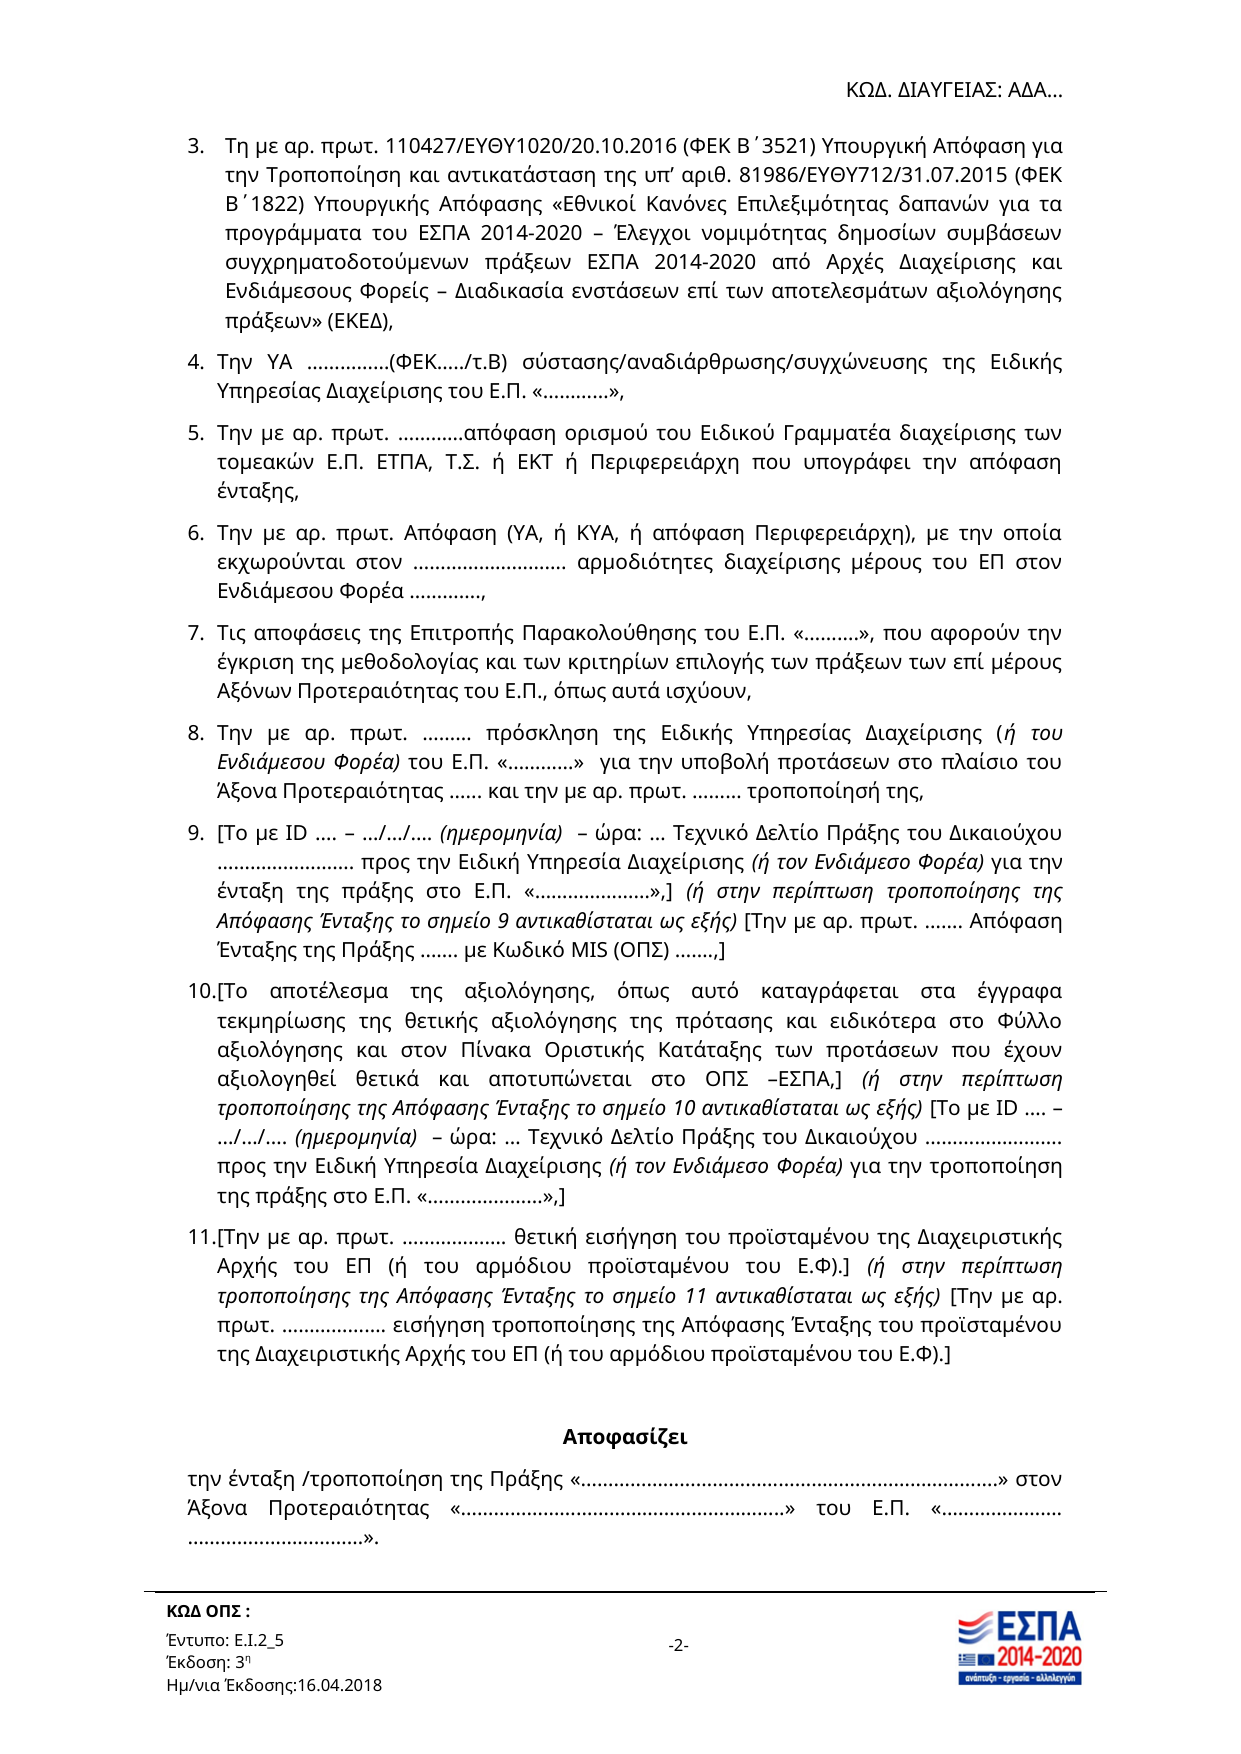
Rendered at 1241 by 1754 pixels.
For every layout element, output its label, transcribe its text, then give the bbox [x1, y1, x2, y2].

list Την με αρ. πρωτ. Απόφαση (ΥΑ, ή ΚΥΑ, ή απόφαση Περιφερειάρχη), με την οποία εκχωρούνται στον ………………………. αρμοδιότητες διαχείρισης μέρους του ΕΠ στον Ενδιάμεσου Φορέα …………., [187, 517, 1063, 605]
list [Τo με ID …. – …/…/…. (ημερομηνία) – ώρα: … Τεχνικό Δελτίο Πράξης του Δικαιούχου ……………………. προς την Ειδική Υπηρεσία Διαχείρισης (ή τον Ενδιάμεσο Φορέα) για την ένταξη της πράξης στο Ε.Π. «…………………»,] (ή στην περίπτωση τροποποίησης της Απόφασης Ένταξης το σημείο 9 αντικαθίσταται ως εξής) [Την με αρ. πρωτ. ……. Απόφαση Ένταξης της Πράξης ……. με Κωδικό MIS (ΟΠΣ) …….,] [187, 817, 1063, 963]
list Την με αρ. πρωτ. ……… πρόσκληση της Ειδικής Υπηρεσίας Διαχείρισης (ή του Ενδιάμεσου Φορέα) του Ε.Π. «…………» για την υποβολή προτάσεων στο πλαίσιο του Άξονα Προτεραιότητας …... και την με αρ. πρωτ. ……… τροποποίησή της, [187, 717, 1063, 805]
list Την με αρ. πρωτ. …………απόφαση ορισμού του Ειδικού Γραμματέα διαχείρισης των τομεακών Ε.Π. ΕΤΠΑ, Τ.Σ. ή ΕΚΤ ή Περιφερειάρχη που υπογράφει την απόφαση ένταξης, [187, 417, 1063, 505]
list [Το αποτέλεσμα της αξιολόγησης, όπως αυτό καταγράφεται στα έγγραφα τεκμηρίωσης της θετικής αξιολόγησης της πρότασης και ειδικότερα στο Φύλλο αξιολόγησης και στον Πίνακα Οριστικής Κατάταξης των προτάσεων που έχουν αξιολογηθεί θετικά και αποτυπώνεται στο ΟΠΣ –ΕΣΠΑ,] (ή στην περίπτωση τροποποίησης της Απόφασης Ένταξης το σημείο 10 αντικαθίσταται ως εξής) [Τo με ID …. – …/…/…. (ημερομηνία) – ώρα: … Τεχνικό Δελτίο Πράξης του Δικαιούχου ……………………. προς την Ειδική Υπηρεσία Διαχείρισης (ή τον Ενδιάμεσο Φορέα) για την τροποποίηση της πράξης στο Ε.Π. «…………………»,] [187, 976, 1063, 1209]
picture [955, 1609, 1085, 1687]
text Αποφασίζει [187, 1422, 1063, 1451]
text την ένταξη /τροποποίηση της Πράξης «………………………………………………………………….» στον Άξονα Προτεραιότητας «…………………………………………………..» του Ε.Π. «………………….…………..………………». [187, 1463, 1063, 1551]
list [Την με αρ. πρωτ. ………………. θετική εισήγηση του προϊσταμένου της Διαχειριστικής Αρχής του ΕΠ (ή του αρμόδιου προϊσταμένου του Ε.Φ).] (ή στην περίπτωση τροποποίησης της Απόφασης Ένταξης το σημείο 11 αντικαθίσταται ως εξής) [Την με αρ. πρωτ. ………………. εισήγηση τροποποίησης της Απόφασης Ένταξης του προϊσταμένου της Διαχειριστικής Αρχής του ΕΠ (ή του αρμόδιου προϊσταμένου του Ε.Φ).] [187, 1222, 1063, 1367]
list Τις αποφάσεις της Επιτροπής Παρακολούθησης του Ε.Π. «……….», που αφορούν την έγκριση της μεθοδολογίας και των κριτηρίων επιλογής των πράξεων των επί μέρους Αξόνων Προτεραιότητας του Ε.Π., όπως αυτά ισχύουν, [187, 617, 1063, 705]
list Τη με αρ. πρωτ. 110427/ΕΥΘΥ1020/20.10.2016 (ΦΕΚ Β΄3521) Υπουργική Απόφαση για την Τροποποίηση και αντικατάσταση της υπ’ αριθ. 81986/ΕΥΘΥ712/31.07.2015 (ΦΕΚ Β΄1822) Υπουργικής Απόφασης «Εθνικοί Κανόνες Επιλεξιμότητας δαπανών για τα προγράμματα του ΕΣΠΑ 2014-2020 – Έλεγχοι νομιμότητας δημοσίων συμβάσεων συγχρηματοδοτούμενων πράξεων ΕΣΠΑ 2014-2020 από Αρχές Διαχείρισης και Ενδιάμεσους Φορείς – Διαδικασία ενστάσεων επί των αποτελεσμάτων αξιολόγησης πράξεων» (ΕΚΕΔ), [187, 130, 1063, 334]
list Την ΥΑ ……………(ΦΕΚ…../τ.Β) σύστασης/αναδιάρθρωσης/συγχώνευσης της Ειδικής Υπηρεσίας Διαχείρισης του Ε.Π. «…………», [187, 347, 1063, 405]
